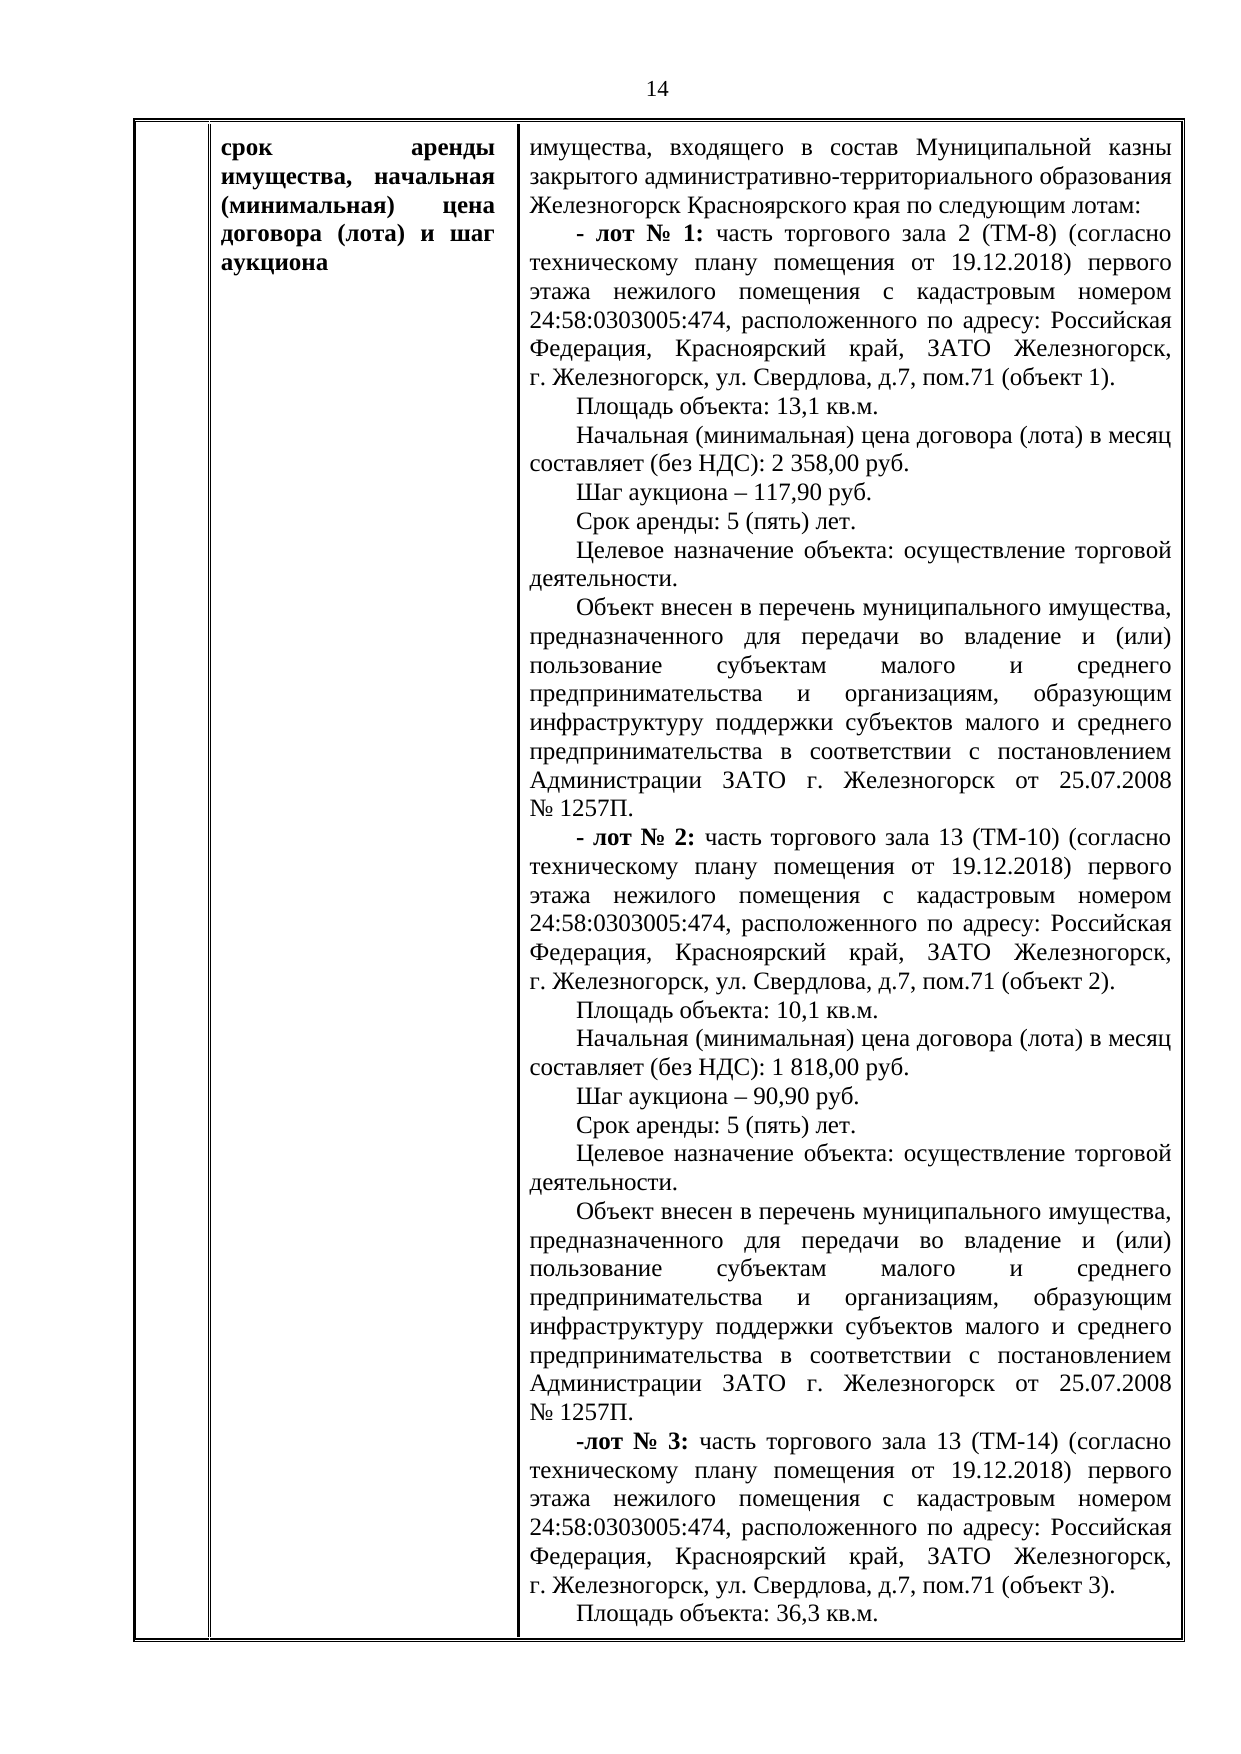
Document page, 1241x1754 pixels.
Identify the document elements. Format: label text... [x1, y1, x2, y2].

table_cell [518, 122, 1181, 1638]
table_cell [210, 122, 518, 1638]
table_cell 3. [136, 122, 210, 1638]
